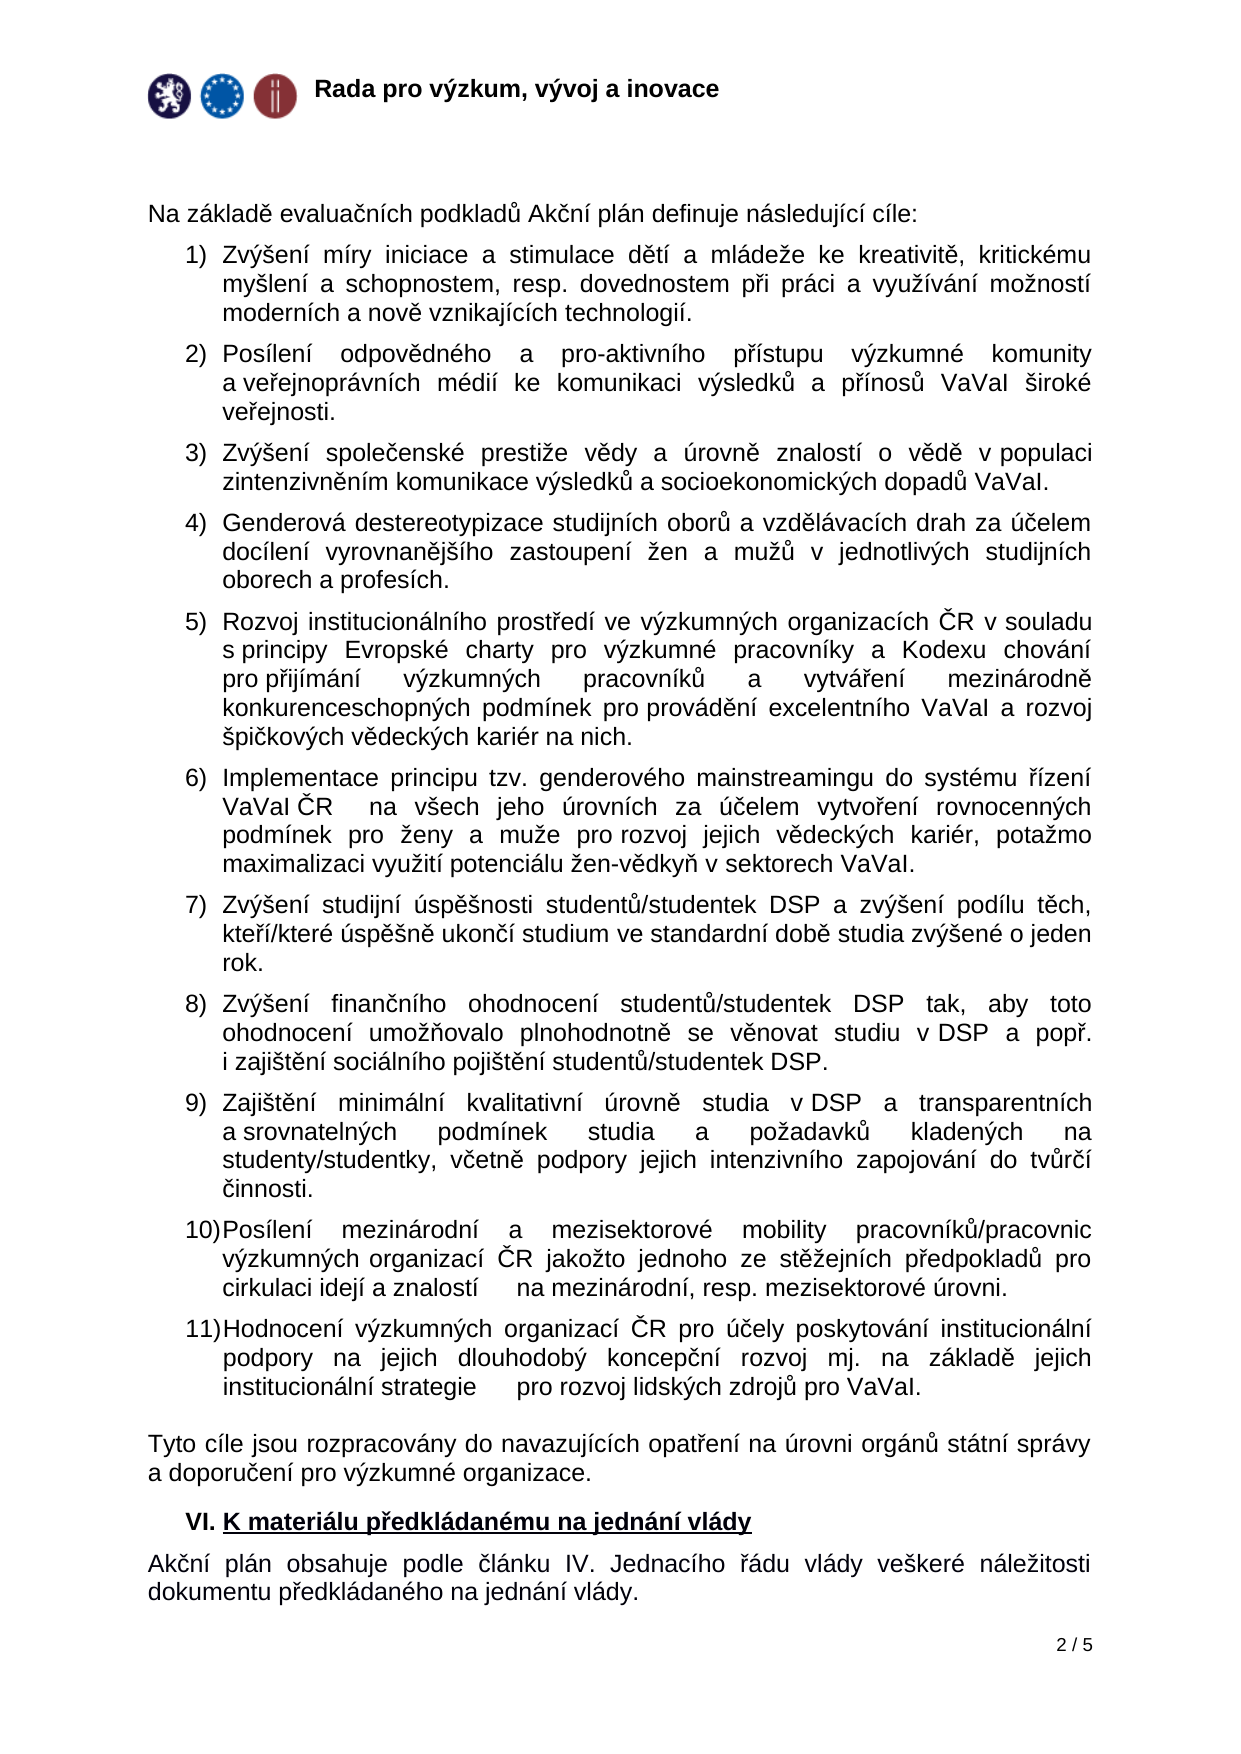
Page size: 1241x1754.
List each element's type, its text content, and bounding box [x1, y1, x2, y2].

list Zvýšení studijní úspěšnosti studentů/studentek DSP a zvýšení podílu těch, kteří/které úspěšně ukončí studium ve standardní době studia zvýšené o jeden rok. [185, 890, 1093, 977]
list Implementace principu tzv. genderového mainstreamingu do systému řízení VaVaI ČR na všech jeho úrovních za účelem vytvoření rovnocenných podmínek pro ženy a muže pro rozvoj jejich vědeckých kariér, potažmo maximalizaci využití potenciálu žen-vědkyň v sektorech VaVaI. [185, 763, 1093, 878]
list K materiálu předkládanému na jednání vlády [185, 1507, 1093, 1536]
text Tyto cíle jsou rozpracovány do navazujících opatření na úrovni orgánů státní správy a doporučení pro výzkumné organizace. [148, 1429, 1093, 1487]
list Rozvoj institucionálního prostředí ve výzkumných organizacích ČR v souladu s principy Evropské charty pro výzkumné pracovníky a Kodexu chování pro přijímání výzkumných pracovníků a vytváření mezinárodně konkurenceschopných podmínek pro provádění excelentního VaVaI a rozvoj špičkových vědeckých kariér na nich. [185, 607, 1093, 750]
list Hodnocení výzkumných organizací ČR pro účely poskytování institucionální podpory na jejich dlouhodobý koncepční rozvoj mj. na základě jejich institucionální strategie pro rozvoj lidských zdrojů pro VaVaI. [185, 1314, 1093, 1400]
list Zvýšení míry iniciace a stimulace dětí a mládeže ke kreativitě, kritickému myšlení a schopnostem, resp. dovednostem při práci a využívání možností moderních a nově vznikajících technologií. [185, 240, 1093, 327]
list Zvýšení společenské prestiže vědy a úrovně znalostí o vědě v populaci zintenzivněním komunikace výsledků a socioekonomických dopadů VaVaI. [185, 438, 1093, 495]
list Zajištění minimální kvalitativní úrovně studia v DSP a transparentních a srovnatelných podmínek studia a požadavků kladených na studenty/studentky, včetně podpory jejich intenzivního zapojování do tvůrčí činnosti. [185, 1088, 1093, 1203]
text Akční plán obsahuje podle článku IV. Jednacího řádu vlády veškeré náležitosti dokumentu předkládaného na jednání vlády. [148, 1549, 1093, 1606]
list Posílení odpovědného a pro-aktivního přístupu výzkumné komunity a veřejnoprávních médií ke komunikaci výsledků a přínosů VaVaI široké veřejnosti. [185, 339, 1093, 425]
text Na základě evaluačních podkladů Akční plán definuje následující cíle: [148, 199, 1093, 228]
list Posílení mezinárodní a mezisektorové mobility pracovníků/pracovnic výzkumných organizací ČR jakožto jednoho ze stěžejních předpokladů pro cirkulaci idejí a znalostí na mezinárodní, resp. mezisektorové úrovni. [185, 1215, 1093, 1302]
list Genderová destereotypizace studijních oborů a vzdělávacích drah za účelem docílení vyrovnanějšího zastoupení žen a mužů v jednotlivých studijních oborech a profesích. [185, 508, 1093, 594]
picture [147, 73, 298, 120]
list Zvýšení finančního ohodnocení studentů/studentek DSP tak, aby toto ohodnocení umožňovalo plnohodnotně se věnovat studiu v DSP a popř. i zajištění sociálního pojištění studentů/studentek DSP. [185, 989, 1093, 1075]
